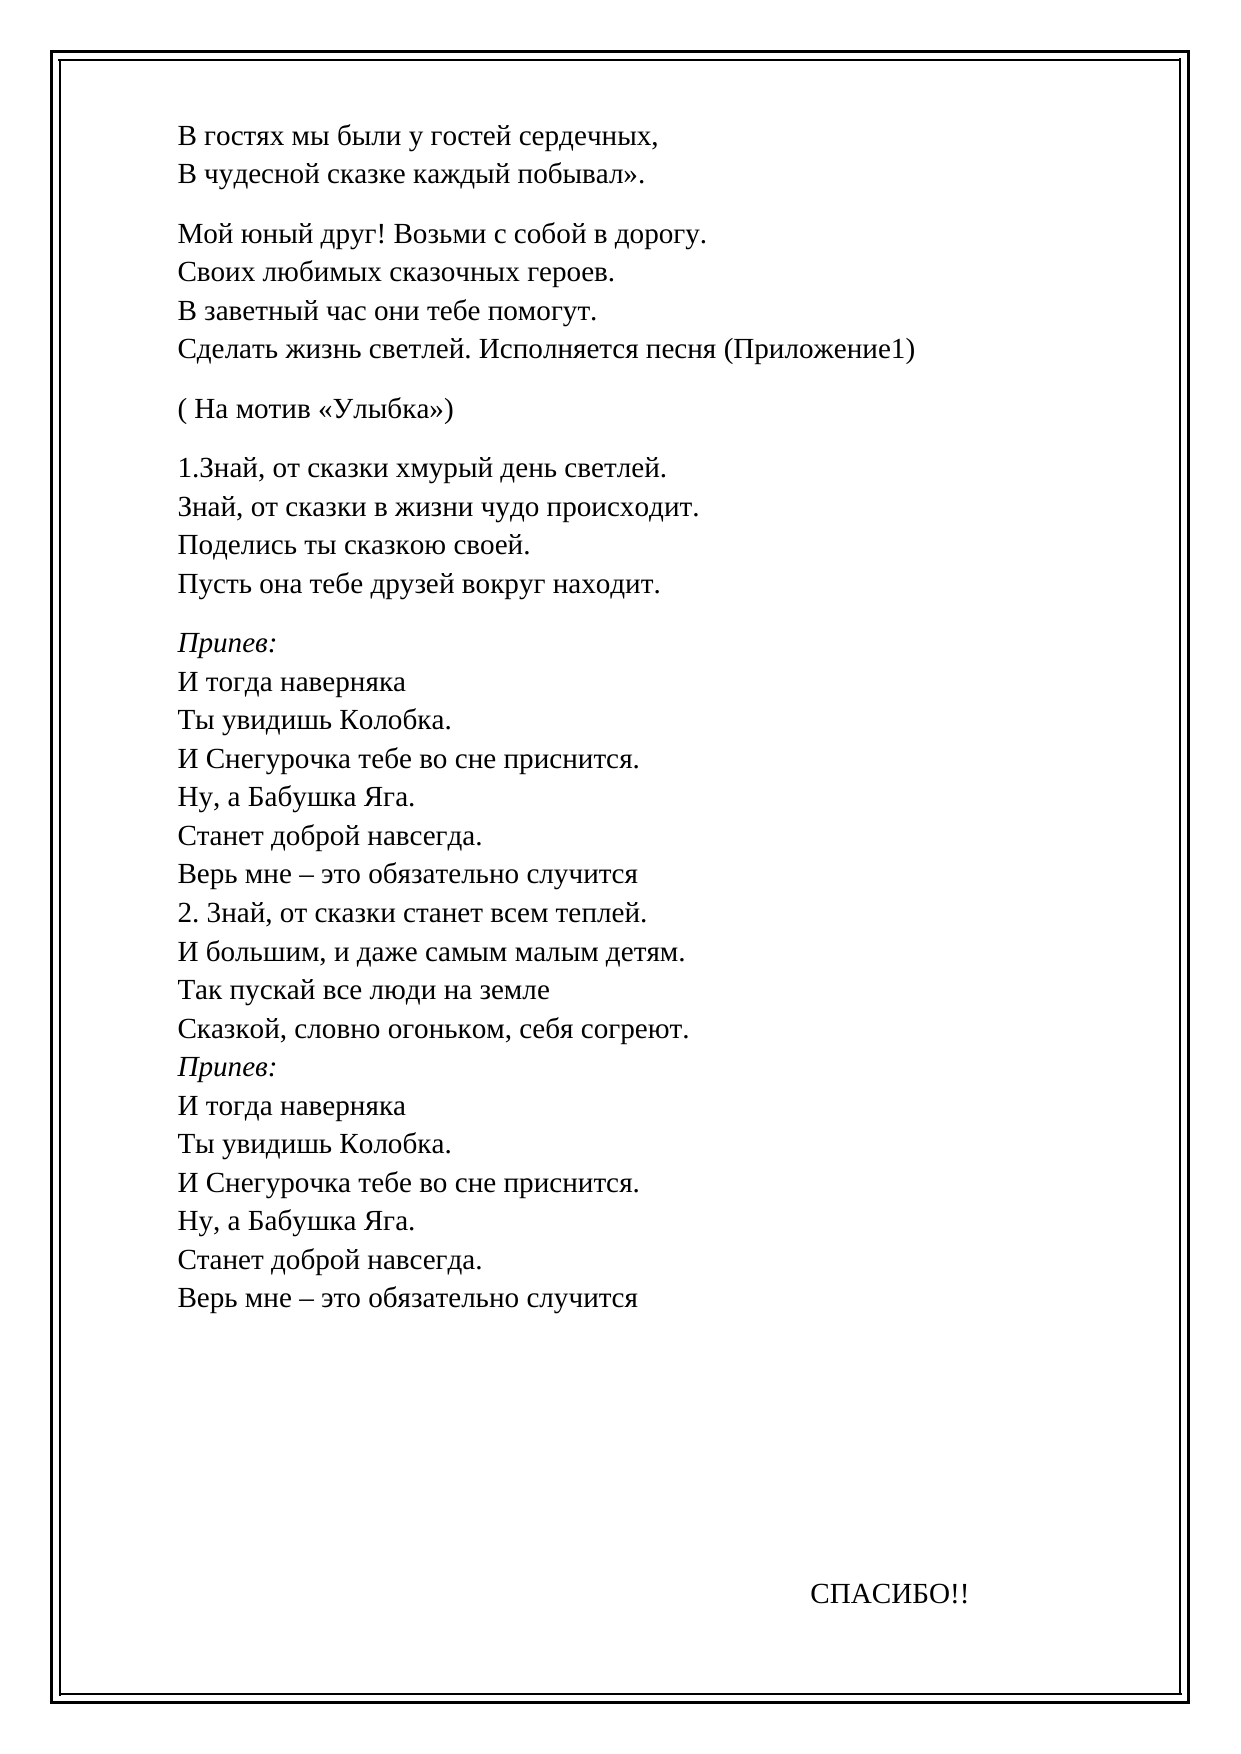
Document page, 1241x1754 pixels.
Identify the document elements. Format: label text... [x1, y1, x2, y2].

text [177, 118, 1152, 190]
text Припев: И тогда наверняка Ты увидишь Колобка. И Снегурочка тебе во сне приснится. Ну, а Бабушка Яга. Станет доброй навсегда. Верь мне – это обязательно случится 2. 3най, от сказки станет всем теплей. И большим, и даже самым малым детям. Так пускай все люди на земле Сказкой, словно огоньком, себя согреют. Припев: И тогда наверняка Ты увидишь Колобка. И Снегурочка тебе во сне приснится. Ну, а Бабушка Яга. Станет доброй навсегда. Верь мне – это обязательно случится [177, 625, 1152, 1343]
text ( На мотив «Улыбка») [177, 391, 1152, 424]
text 1.Знай, от сказки хмурый день светлей. Знай, от сказки в жизни чудо происходит. Поделись ты сказкою своей. Пусть она тебе друзей вокруг находит. [177, 450, 1152, 599]
text Мой юный друг! Возьми с собой в дорогу. Своих любимых сказочных героев. В заветный час они тебе помогут. Сделать жизнь светлей. Исполняется песня (Приложение1) [177, 216, 1152, 365]
text СПАСИБО!! [177, 1546, 1152, 1610]
